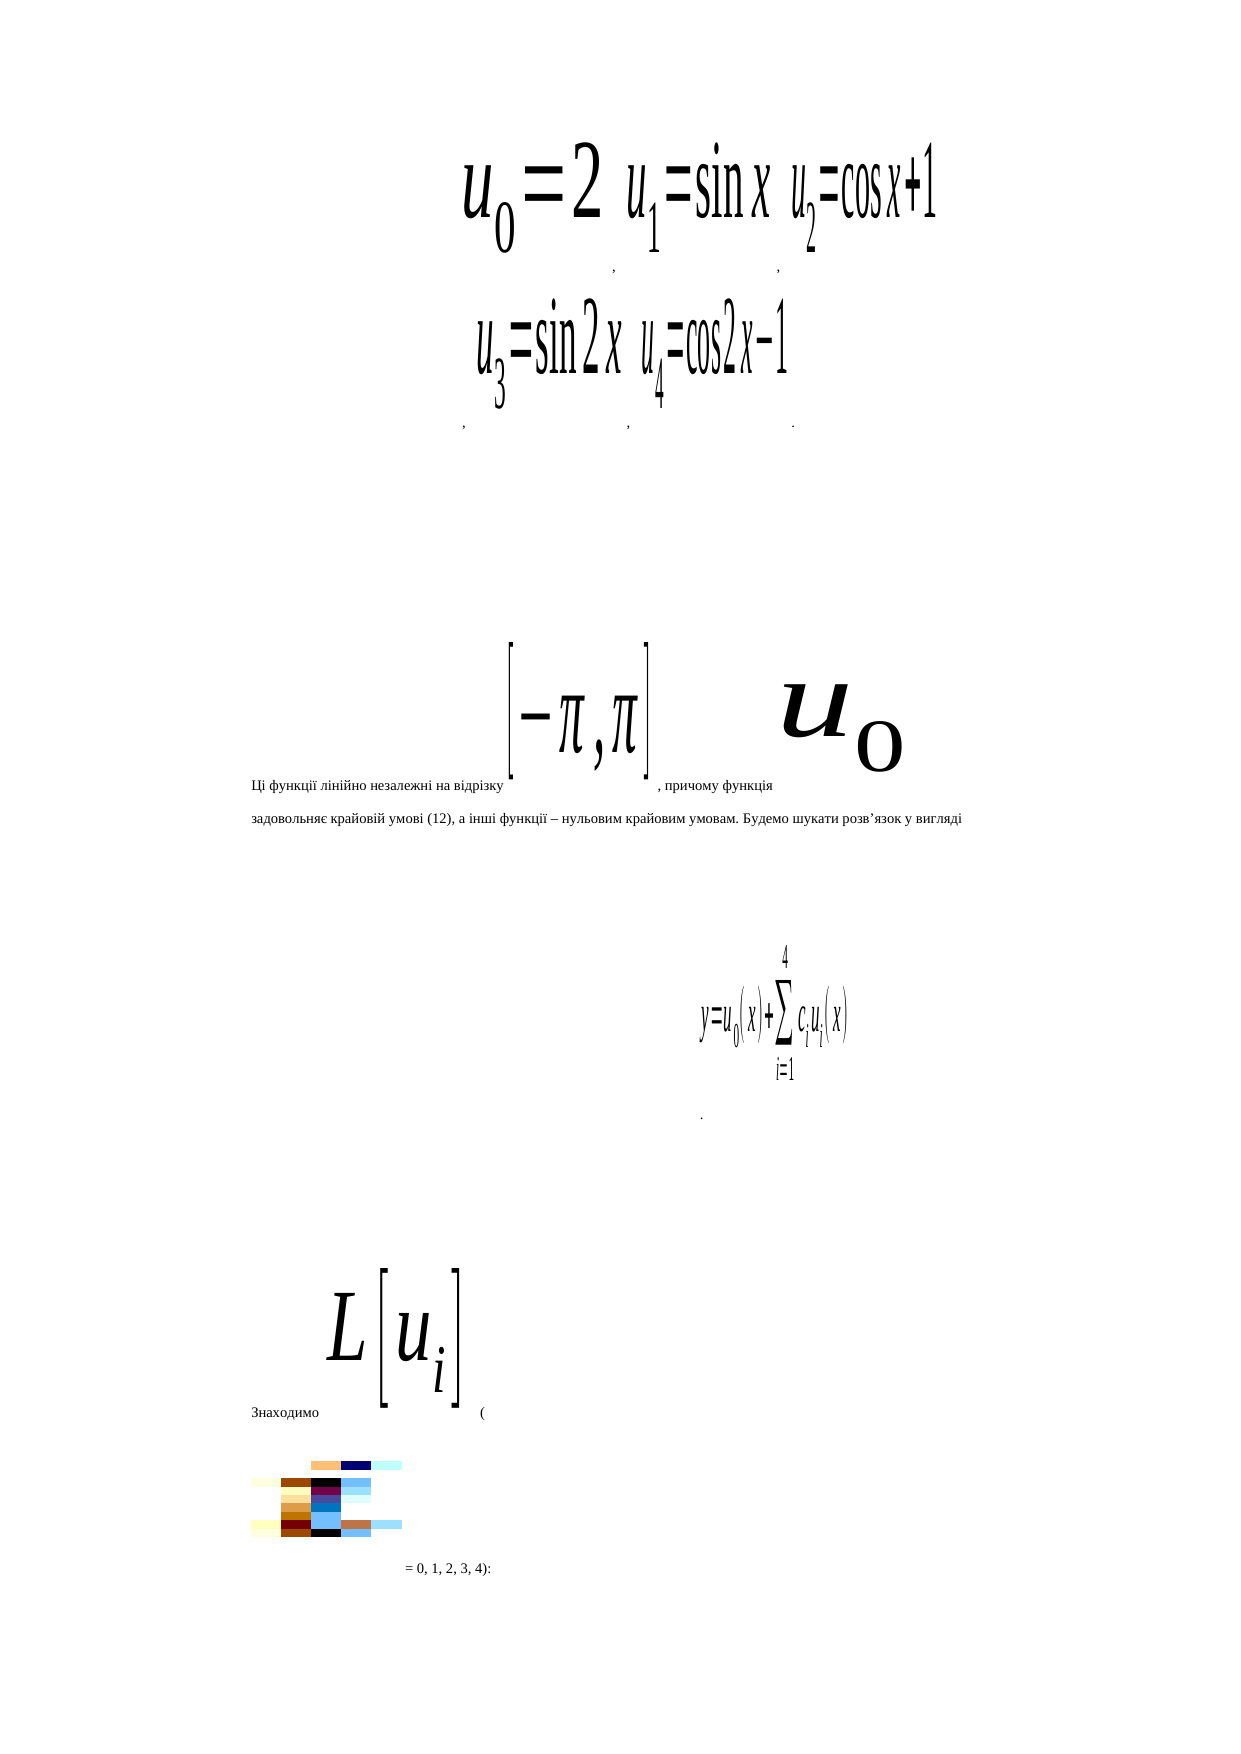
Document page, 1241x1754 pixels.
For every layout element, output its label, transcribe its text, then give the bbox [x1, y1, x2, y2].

text , , , , . [177, 118, 1152, 431]
text Ці функції лінійно незалежні на відрізку , причому функція задовольняє крайовій умові (12), а інші функції – нульовим крайовим умовам. Будемо шукати розв’язок у вигляді [177, 637, 1152, 827]
picture [251, 1420, 402, 1571]
text Знаходимо ( = 0, 1, 2, 3, 4): [177, 1264, 1152, 1577]
text . [177, 939, 1152, 1122]
